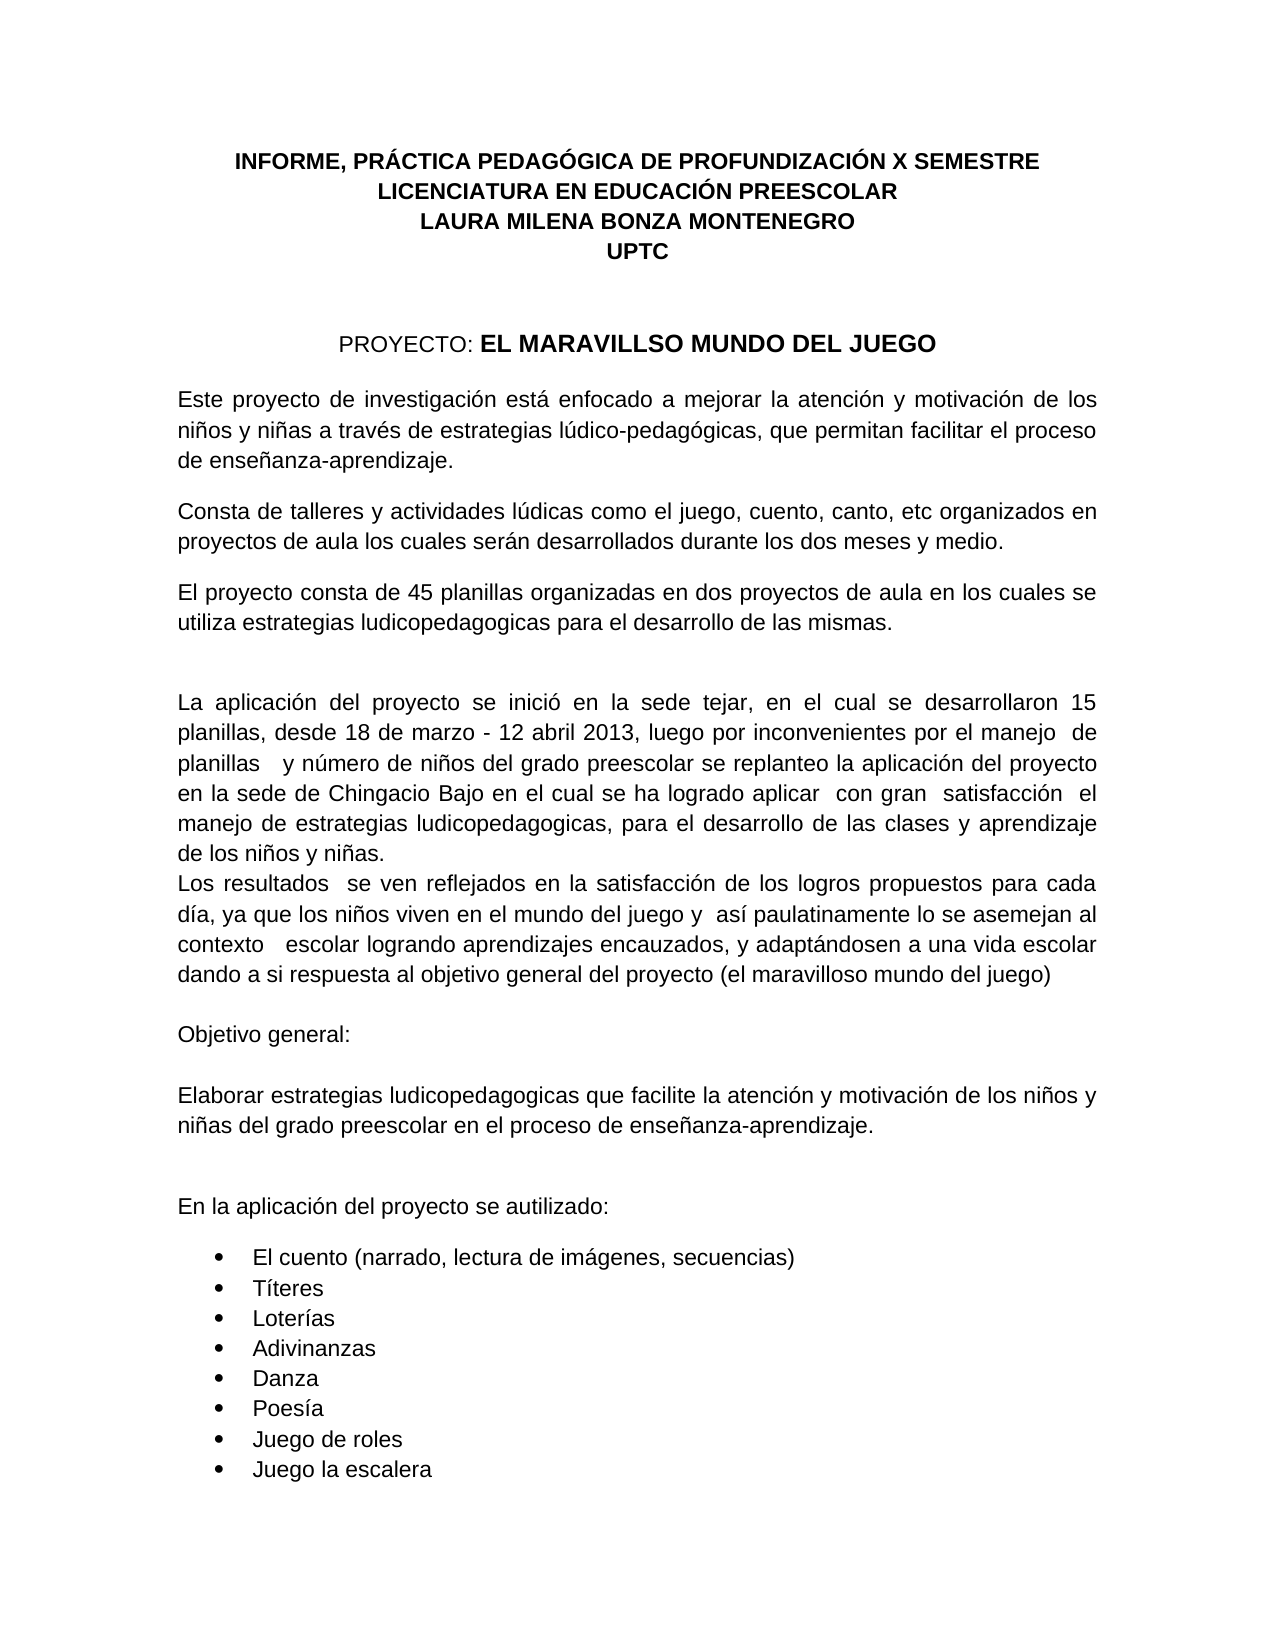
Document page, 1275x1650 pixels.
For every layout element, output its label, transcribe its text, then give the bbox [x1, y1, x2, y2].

text Consta de talleres y actividades lúdicas como el juego, cuento, canto, etc organizados en proyectos de aula los cuales serán desarrollados durante los dos meses y medio. [177, 498, 1098, 554]
list El cuento (narrado, lectura de imágenes, secuencias) [215, 1244, 1098, 1271]
list Adivinanzas [215, 1335, 1098, 1361]
text En la aplicación del proyecto se autilizado: [177, 1193, 1098, 1219]
text Objetivo general: [177, 1021, 1098, 1048]
list Juego la escalera [215, 1456, 1098, 1482]
text PROYECTO: EL MARAVILLSO MUNDO DEL JUEGO [177, 329, 1098, 358]
list Danza [215, 1365, 1098, 1391]
text LICENCIATURA EN EDUCACIÓN PREESCOLAR [177, 178, 1098, 204]
text UPTC [177, 238, 1098, 264]
text La aplicación del proyecto se inició en la sede tejar, en el cual se desarrollaron 15 planillas, desde 18 de marzo - 12 abril 2013, luego por inconvenientes por el manejo de planillas y número de niños del grado preescolar se replanteo la aplicación del proyecto en la sede de Chingacio Bajo en el cual se ha logrado aplicar con gran satisfacción el manejo de estrategias ludicopedagogicas, para el desarrollo de las clases y aprendizaje de los niños y niñas. [177, 689, 1098, 866]
text Este proyecto de investigación está enfocado a mejorar la atención y motivación de los niños y niñas a través de estrategias lúdico-pedagógicas, que permitan facilitar el proceso de enseñanza-aprendizaje. [177, 386, 1098, 473]
list Loterías [215, 1305, 1098, 1331]
text Elaborar estrategias ludicopedagogicas que facilite la atención y motivación de los niños y niñas del grado preescolar en el proceso de enseñanza-aprendizaje. [177, 1082, 1098, 1138]
list Títeres [215, 1274, 1098, 1301]
text INFORME, PRÁCTICA PEDAGÓGICA DE PROFUNDIZACIÓN X SEMESTRE [177, 148, 1098, 174]
list Juego de roles [215, 1426, 1098, 1452]
list Poesía [215, 1395, 1098, 1422]
text El proyecto consta de 45 planillas organizadas en dos proyectos de aula en los cuales se utiliza estrategias ludicopedagogicas para el desarrollo de las mismas. [177, 579, 1098, 636]
text Los resultados se ven reflejados en la satisfacción de los logros propuestos para cada día, ya que los niños viven en el mundo del juego y así paulatinamente lo se asemejan al contexto escolar logrando aprendizajes encauzados, y adaptándosen a una vida escolar dando a si respuesta al objetivo general del proyecto (el maravilloso mundo del juego) [177, 870, 1098, 987]
text LAURA MILENA BONZA MONTENEGRO [177, 208, 1098, 234]
